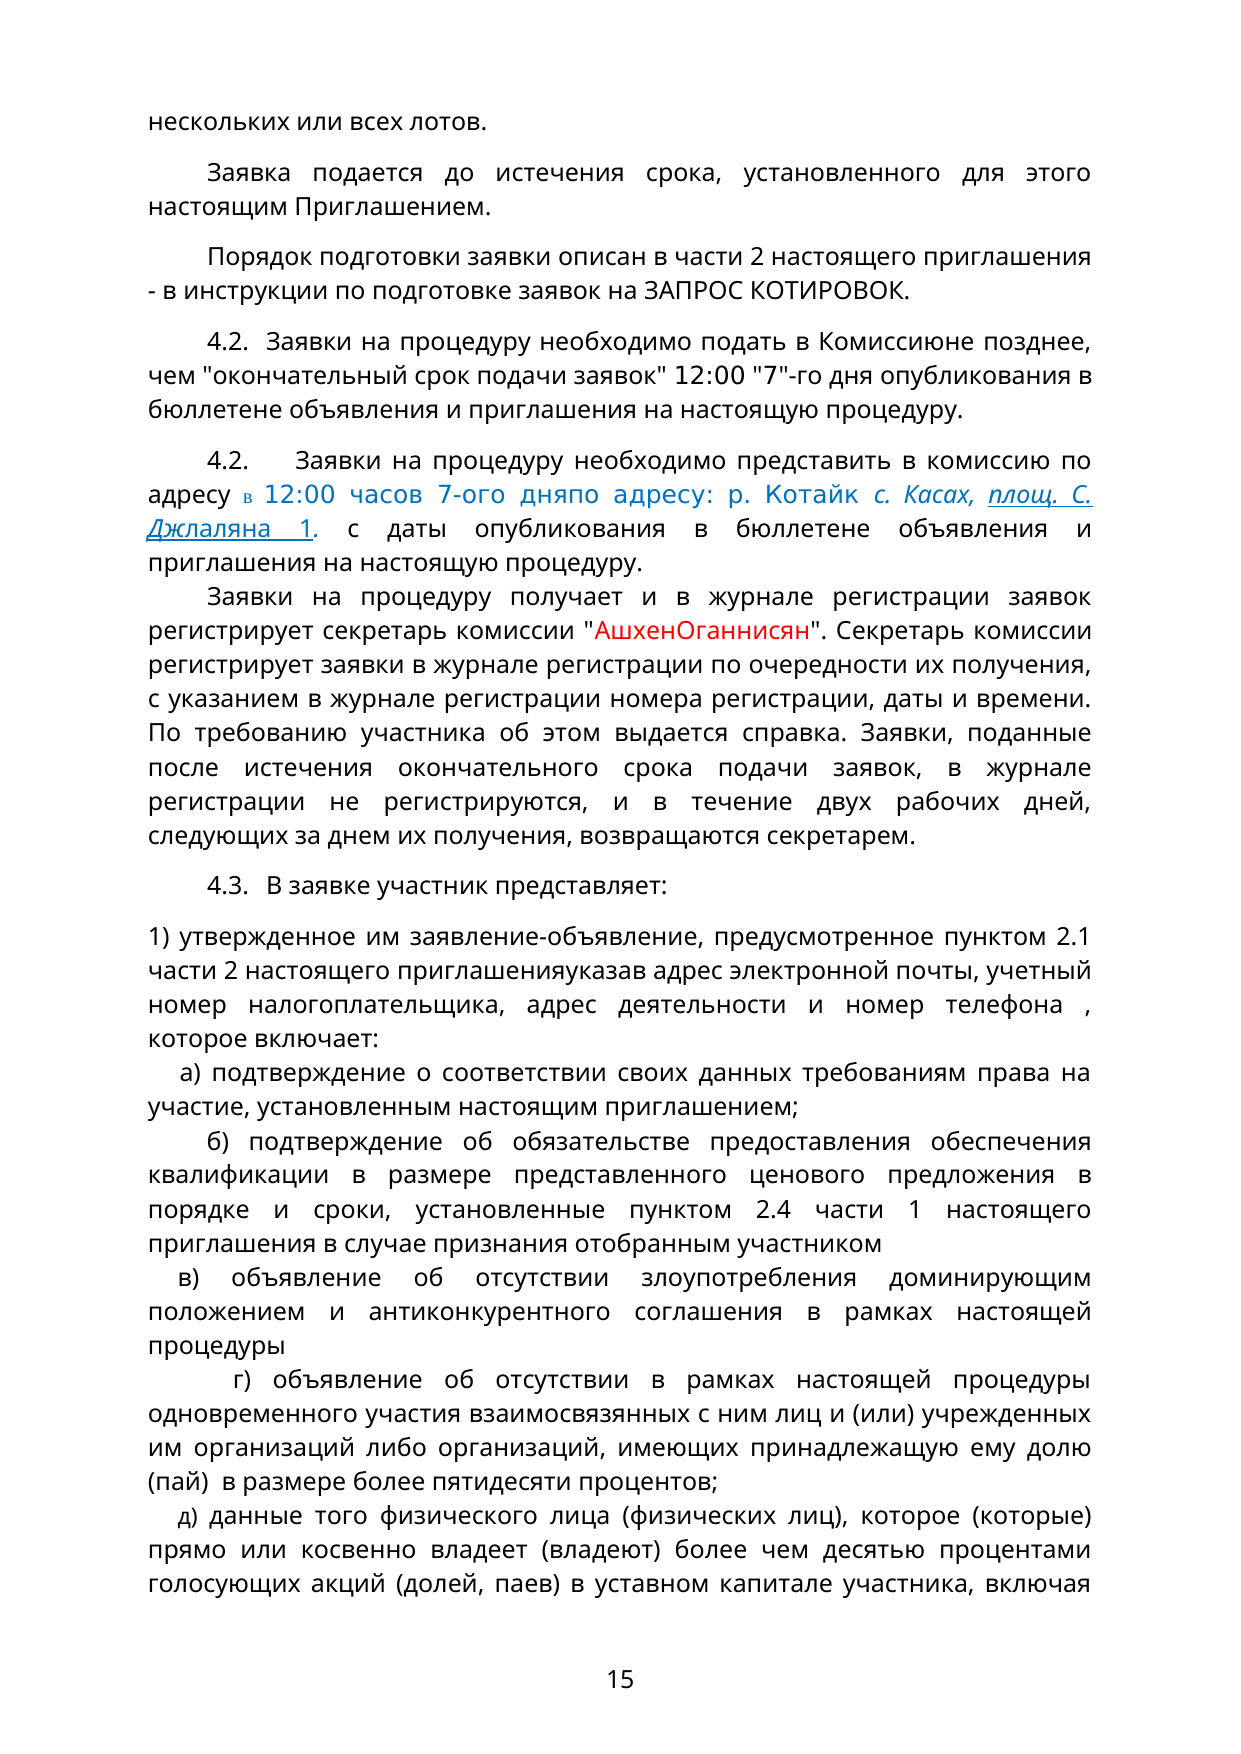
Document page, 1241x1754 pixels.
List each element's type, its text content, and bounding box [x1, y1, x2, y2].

text 4.2. Заявки на процедуру необходимо подать в Комиссиюне позднее, чем "окончательный срок подачи заявок" 12:00 "7"-го дня опубликования в бюллетене объявления и приглашения на настоящую процедуру. [148, 324, 1092, 426]
text Заявка подается до истечения срока, установленного для этого настоящим Приглашением. [148, 154, 1092, 222]
text 1) утвержденное им заявление-объявление, предусмотренное пунктом 2.1 части 2 настоящего приглашенияуказав адрес электронной почты, учетный номер налогоплательщика, адрес деятельности и номер телефона , которое включает: [148, 919, 1092, 1055]
text Порядок подготовки заявки описан в части 2 настоящего приглашения - в инструкции по подготовке заявок на ЗАПРОС КОТИРОВОК. [148, 239, 1092, 307]
text а) подтверждение о соответствии своих данных требованиям права на участие, установленным настоящим приглашением; [148, 1055, 1092, 1123]
text Заявки на процедуру получает и в журнале регистрации заявок регистрирует секретарь комиссии "АшхенОганнисян". Секретарь комиссии регистрирует заявки в журнале регистрации по очередности их получения, с указанием в журнале регистрации номера регистрации, даты и времени. По требованию участника об этом выдается справка. Заявки, поданные после истечения окончательного срока подачи заявок, в журнале регистрации не регистрируются, и в течение двух рабочих дней, следующих за днем их получения, возвращаются секретарем. [148, 579, 1092, 851]
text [148, 1498, 1092, 1600]
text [148, 103, 1092, 137]
text в) объявление об отсутствии злоупотребления доминирующим положением и антиконкурентного соглашения в рамках настоящей процедуры [148, 1259, 1092, 1362]
text г) объявление об отсутствии в рамках настоящей процедуры одновременного участия взаимосвязянных с ним лиц и (или) учрежденных им организаций либо организаций, имеющих принадлежащую ему долю (пай) в размере более пятидесяти процентов; [148, 1362, 1092, 1498]
text 4.2. Заявки на процедуру необходимо представить в комиссию по адресу в 12:00 часов 7-ого дняпо адресу: р. Котайк с. Касах, площ. С. Джлаляна 1. с даты опубликования в бюллетене объявления и приглашения на настоящую процедуру. [148, 443, 1092, 579]
text б) подтверждение об обязательстве предоставления обеспечения квалификации в размере представленного ценового предложения в порядке и сроки, установленные пунктом 2.4 части 1 настоящего приглашения в случае признания отобранным участником [148, 1123, 1092, 1259]
text 4.3. В заявке участник представляет: [148, 868, 1092, 902]
